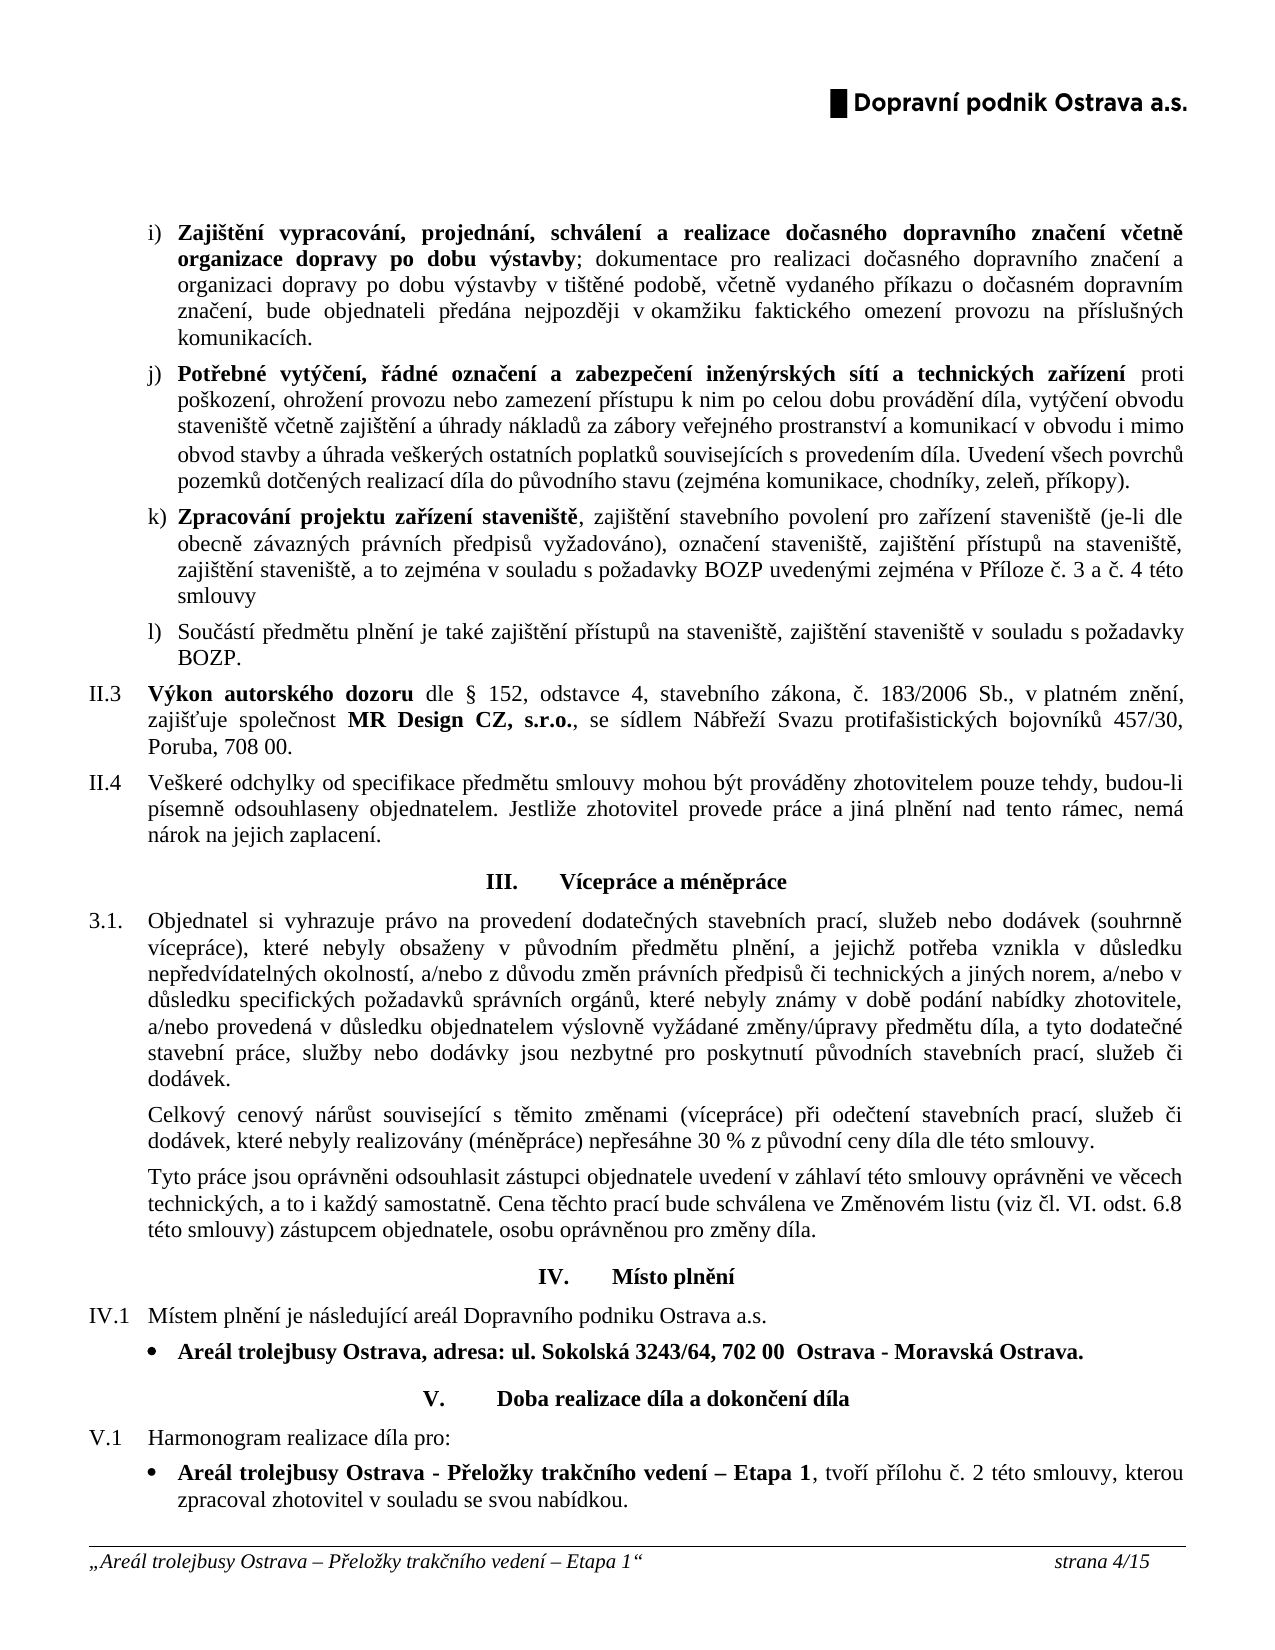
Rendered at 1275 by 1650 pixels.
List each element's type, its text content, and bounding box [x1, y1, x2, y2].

list Místem plnění je následující areál Dopravního podniku Ostrava a.s. [89, 1302, 1184, 1328]
subtitle Vícepráce a méněpráce [89, 868, 1184, 895]
list Výkon autorského dozoru dle § 152, odstavce 4, stavebního zákona, č. 183/2006 Sb., v platném znění, zajišťuje společnost MR Design CZ, s.r.o., se sídlem Nábřeží Svazu protifašistických bojovníků 457/30, Poruba, 708 00. [89, 680, 1184, 759]
list Zajištění vypracování, projednání, schválení a realizace dočasného dopravního značení včetně organizace dopravy po dobu výstavby; dokumentace pro realizaci dočasného dopravního značení a organizaci dopravy po dobu výstavby v tištěné podobě, včetně vydaného příkazu o dočasném dopravním značení, bude objednateli předána nejpozději v okamžiku faktického omezení provozu na příslušných komunikacích. [148, 218, 1184, 350]
list Veškeré odchylky od specifikace předmětu smlouvy mohou být prováděny zhotovitelem pouze tehdy, budou-li písemně odsouhlaseny objednatelem. Jestliže zhotovitel provede práce a jiná plnění nad tento rámec, nemá nárok na jejich zaplacení. [89, 768, 1184, 848]
subtitle Doba realizace díla a dokončení díla [89, 1385, 1184, 1411]
subtitle Místo plnění [89, 1263, 1184, 1289]
list Areál trolejbusy Ostrava, adresa: ul. Sokolská 3243/64, 702 00 Ostrava - Moravská Ostrava. [148, 1338, 1184, 1364]
list Harmonogram realizace díla pro: [89, 1424, 1184, 1450]
text Celkový cenový nárůst související s těmito změnami (vícepráce) při odečtení stavebních prací, služeb či dodávek, které nebyly realizovány (méněpráce) nepřesáhne 30 % z původní ceny díla dle této smlouvy. [148, 1101, 1184, 1154]
picture [830, 89, 1187, 118]
list Potřebné vytýčení, řádné označení a zabezpečení inženýrských sítí a technických zařízení proti poškození, ohrožení provozu nebo zamezení přístupu k nim po celou dobu provádění díla, vytýčení obvodu staveniště včetně zajištění a úhrady nákladů za zábory veřejného prostranství a komunikací v obvodu i mimo obvod stavby a úhrada veškerých ostatních poplatků souvisejících s provedením díla. Uvedení všech povrchů pozemků dotčených realizací díla do původního stavu (zejména komunikace, chodníky, zeleň, příkopy). [148, 360, 1184, 494]
list Součástí předmětu plnění je také zajištění přístupů na staveniště, zajištění staveniště v souladu s požadavky BOZP. [148, 618, 1184, 671]
text Tyto práce jsou oprávněni odsouhlasit zástupci objednatele uvedení v záhlaví této smlouvy oprávněni ve věcech technických, a to i každý samostatně. Cena těchto prací bude schválena ve Změnovém listu (viz čl. VI. odst. 6.8 této smlouvy) zástupcem objednatele, osobu oprávněnou pro změny díla. [148, 1163, 1184, 1242]
list Areál trolejbusy Ostrava - Přeložky trakčního vedení – Etapa 1, tvoří přílohu č. 2 této smlouvy, kterou zpracoval zhotovitel v souladu se svou nabídkou. [148, 1459, 1184, 1512]
list Zpracování projektu zařízení staveniště, zajištění stavebního povolení pro zařízení staveniště (je-li dle obecně závazných právních předpisů vyžadováno), označení staveniště, zajištění přístupů na staveniště, zajištění staveniště, a to zejména v souladu s požadavky BOZP uvedenými zejména v Příloze č. 3 a č. 4 této smlouvy [148, 503, 1184, 609]
list Objednatel si vyhrazuje právo na provedení dodatečných stavebních prací, služeb nebo dodávek (souhrnně vícepráce), které nebyly obsaženy v původním předmětu plnění, a jejichž potřeba vznikla v důsledku nepředvídatelných okolností, a/nebo z důvodu změn právních předpisů či technických a jiných norem, a/nebo v důsledku specifických požadavků správních orgánů, které nebyly známy v době podání nabídky zhotovitele, a/nebo provedená v důsledku objednatelem výslovně vyžádané změny/úpravy předmětu díla, a tyto dodatečné stavební práce, služby nebo dodávky jsou nezbytné pro poskytnutí původních stavebních prací, služeb či dodávek. [89, 907, 1184, 1092]
